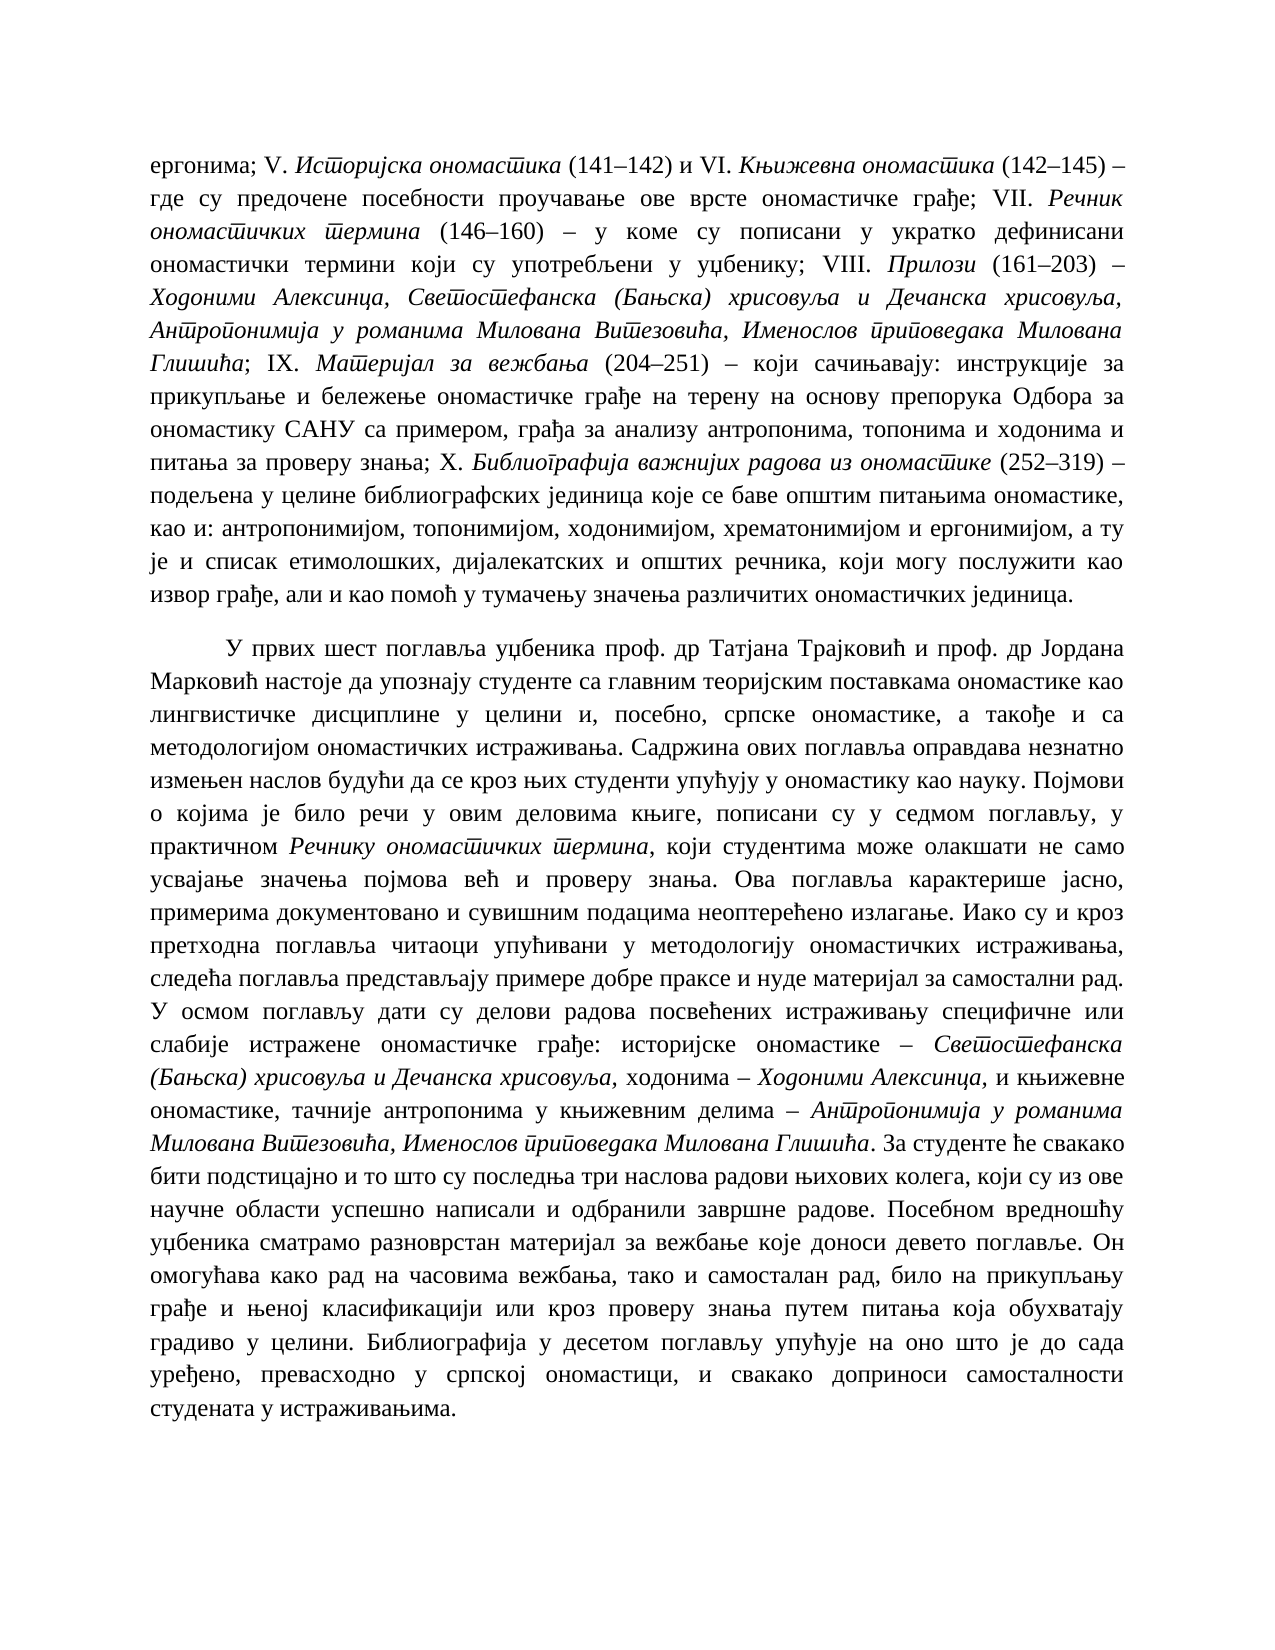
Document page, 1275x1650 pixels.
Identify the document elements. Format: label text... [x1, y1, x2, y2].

text У првих шест поглавља уџбеника проф. др Татјана Трајковић и проф. др Јордана Марковић настоје да упознају студенте са главним теоријским поставкама ономастике као лингвистичке дисциплине у целини и, посебно, српске ономастике, а такође и са методологијом ономастичких истраживања. Садржина ових поглавља оправдава незнатно измењен наслов будући да се кроз њих студенти упућују у ономастику као науку. Појмови о којима је било речи у овим деловима књиге, пописани су у седмом поглављу, у практичном Речнику ономастичких термина, који студентима може олакшати не само усвајање значења појмова већ и проверу знања. Ова поглавља карактерише јасно, примерима документовано и сувишним подацима неоптерећено излагање. Иако су и кроз претходна поглавља читаоци упућивани у методологију ономастичких истраживања, следећа поглавља представљају примере добре праксе и нуде материјал за самостални рад. У осмом поглављу дати су делови радова посвећених истраживању специфичне или слабије истражене ономастичке грађе: историјске ономастике – Светостефанска (Бањска) хрисовуља и Дечанска хрисовуља, ходонима – Ходоними Алексинца, и књижевне ономастике, тачније антропонима у књижевним делима – Антропонимија у романима Милована Витезовића, Именослов приповедака Милована Глишића. За студенте ће свакако бити подстицајно и то што су последња три наслова радови њихових колега, који су из ове научне области успешно написали и одбранили завршне радове. Посебном вредношћу уџбеника сматрамо разноврстан материјал за вежбање које доноси девето поглавље. Он омогућава како рад на часовима вежбања, тако и самосталан рад, било на прикупљању грађе и њеној класификацији или кроз проверу знања путем питања која обухватају градиво у целини. Библиографија у десетом поглављу упућује на оно што је до сада уређено, превасходно у српској ономастици, и свакако доприноси самосталности студената у истраживањима. [150, 633, 1125, 1421]
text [150, 150, 1125, 608]
